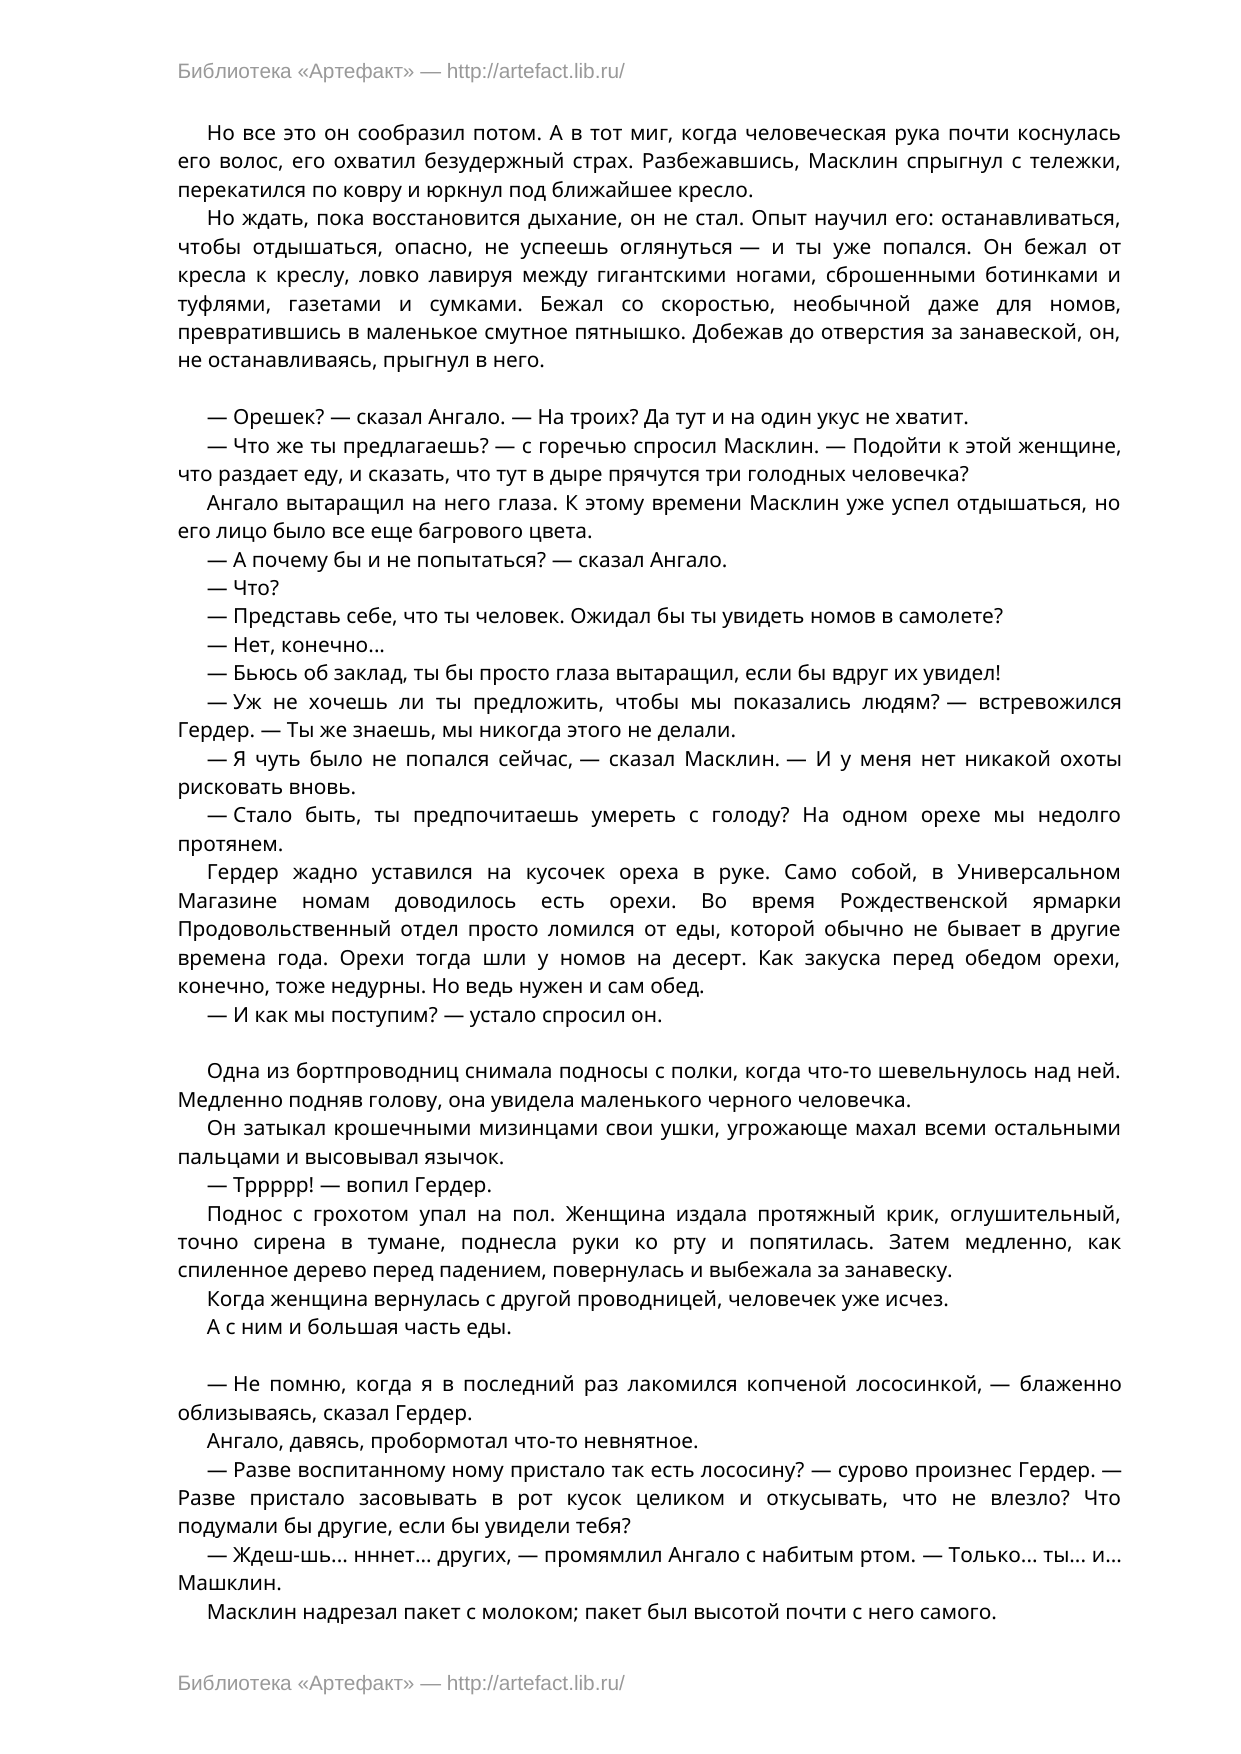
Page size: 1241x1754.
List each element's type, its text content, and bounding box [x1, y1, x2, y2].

text Ангало, давясь, пробормотал что-то невнятное. [177, 1426, 1122, 1455]
text Он затыкал крошечными мизинцами свои ушки, угрожающе махал всеми остальными пальцами и высовывал язычок. [177, 1113, 1122, 1170]
text — Орешек? — сказал Ангало. — На троих? Да тут и на один укус не хватит. [177, 402, 1122, 431]
text — Разве воспитанному ному пристало так есть лососину? — сурово произнес Гердер. — Разве пристало засовывать в рот кусок целиком и откусывать, что не влезло? Что подумали бы другие, если бы увидели тебя? [177, 1455, 1122, 1540]
text — Уж не хочешь ли ты предложить, чтобы мы показались людям? — встревожился Гердер. — Ты же знаешь, мы никогда этого не делали. [177, 687, 1122, 744]
text А с ним и большая часть еды. [177, 1312, 1122, 1341]
text Но все это он сообразил потом. А в тот миг, когда человеческая рука почти коснулась его волос, его охватил безудержный страх. Разбежавшись, Масклин спрыгнул с тележки, перекатился по ковру и юркнул под ближайшее кресло. [177, 118, 1122, 203]
text Масклин надрезал пакет с молоком; пакет был высотой почти с него самого. [177, 1597, 1122, 1625]
text — Бьюсь об заклад, ты бы просто глаза вытаращил, если бы вдруг их увидел! [177, 658, 1122, 687]
text — Стало быть, ты предпочитаешь умереть с голоду? На одном орехе мы недолго протянем. [177, 801, 1122, 857]
text — Что? [177, 573, 1122, 602]
text Когда женщина вернулась с другой проводницей, человечек уже исчез. [177, 1284, 1122, 1312]
text — Тррррр! — вопил Гердер. [177, 1170, 1122, 1199]
text — Нет, конечно... [177, 630, 1122, 658]
text — Ждеш-шь... нннет... других, — промямлил Ангало с набитым ртом. — Только... ты... и... Машклин. [177, 1540, 1122, 1597]
text — Не помню, когда я в последний раз лакомился копченой лососинкой, — блаженно облизываясь, сказал Гердер. [177, 1369, 1122, 1426]
text — Я чуть было не попался сейчас, — сказал Масклин. — И у меня нет никакой охоты рисковать вновь. [177, 744, 1122, 801]
text — И как мы поступим? — устало спросил он. [177, 1000, 1122, 1028]
text Но ждать, пока восстановится дыхание, он не стал. Опыт научил его: останавливаться, чтобы отдышаться, опасно, не успеешь оглянуться — и ты уже попался. Он бежал от кресла к креслу, ловко лавируя между гигантскими ногами, сброшенными ботинками и туфлями, газетами и сумками. Бежал со скоростью, необычной даже для номов, превратившись в маленькое смутное пятнышко. Добежав до отверстия за занавеской, он, не останавливаясь, прыгнул в него. [177, 203, 1122, 374]
text Ангало вытаращил на него глаза. К этому времени Масклин уже успел отдышаться, но его лицо было все еще багрового цвета. [177, 488, 1122, 545]
text Поднос с грохотом упал на пол. Женщина издала протяжный крик, оглушительный, точно сирена в тумане, поднесла руки ко рту и попятилась. Затем медленно, как спиленное дерево перед падением, повернулась и выбежала за занавеску. [177, 1199, 1122, 1284]
text — А почему бы и не попытаться? — сказал Ангало. [177, 545, 1122, 573]
text Гердер жадно уставился на кусочек ореха в руке. Само собой, в Универсальном Магазине номам доводилось есть орехи. Во время Рождественской ярмарки Продовольственный отдел просто ломился от еды, которой обычно не бывает в другие времена года. Орехи тогда шли у номов на десерт. Как закуска перед обедом орехи, конечно, тоже недурны. Но ведь нужен и сам обед. [177, 857, 1122, 1000]
text — Что же ты предлагаешь? — с горечью спросил Масклин. — Подойти к этой женщине, что раздает еду, и сказать, что тут в дыре прячутся три голодных человечка? [177, 431, 1122, 488]
text Одна из бортпроводниц снимала подносы с полки, когда что-то шевельнулось над ней. Медленно подняв голову, она увидела маленького черного человечка. [177, 1057, 1122, 1113]
text — Представь себе, что ты человек. Ожидал бы ты увидеть номов в самолете? [177, 602, 1122, 630]
